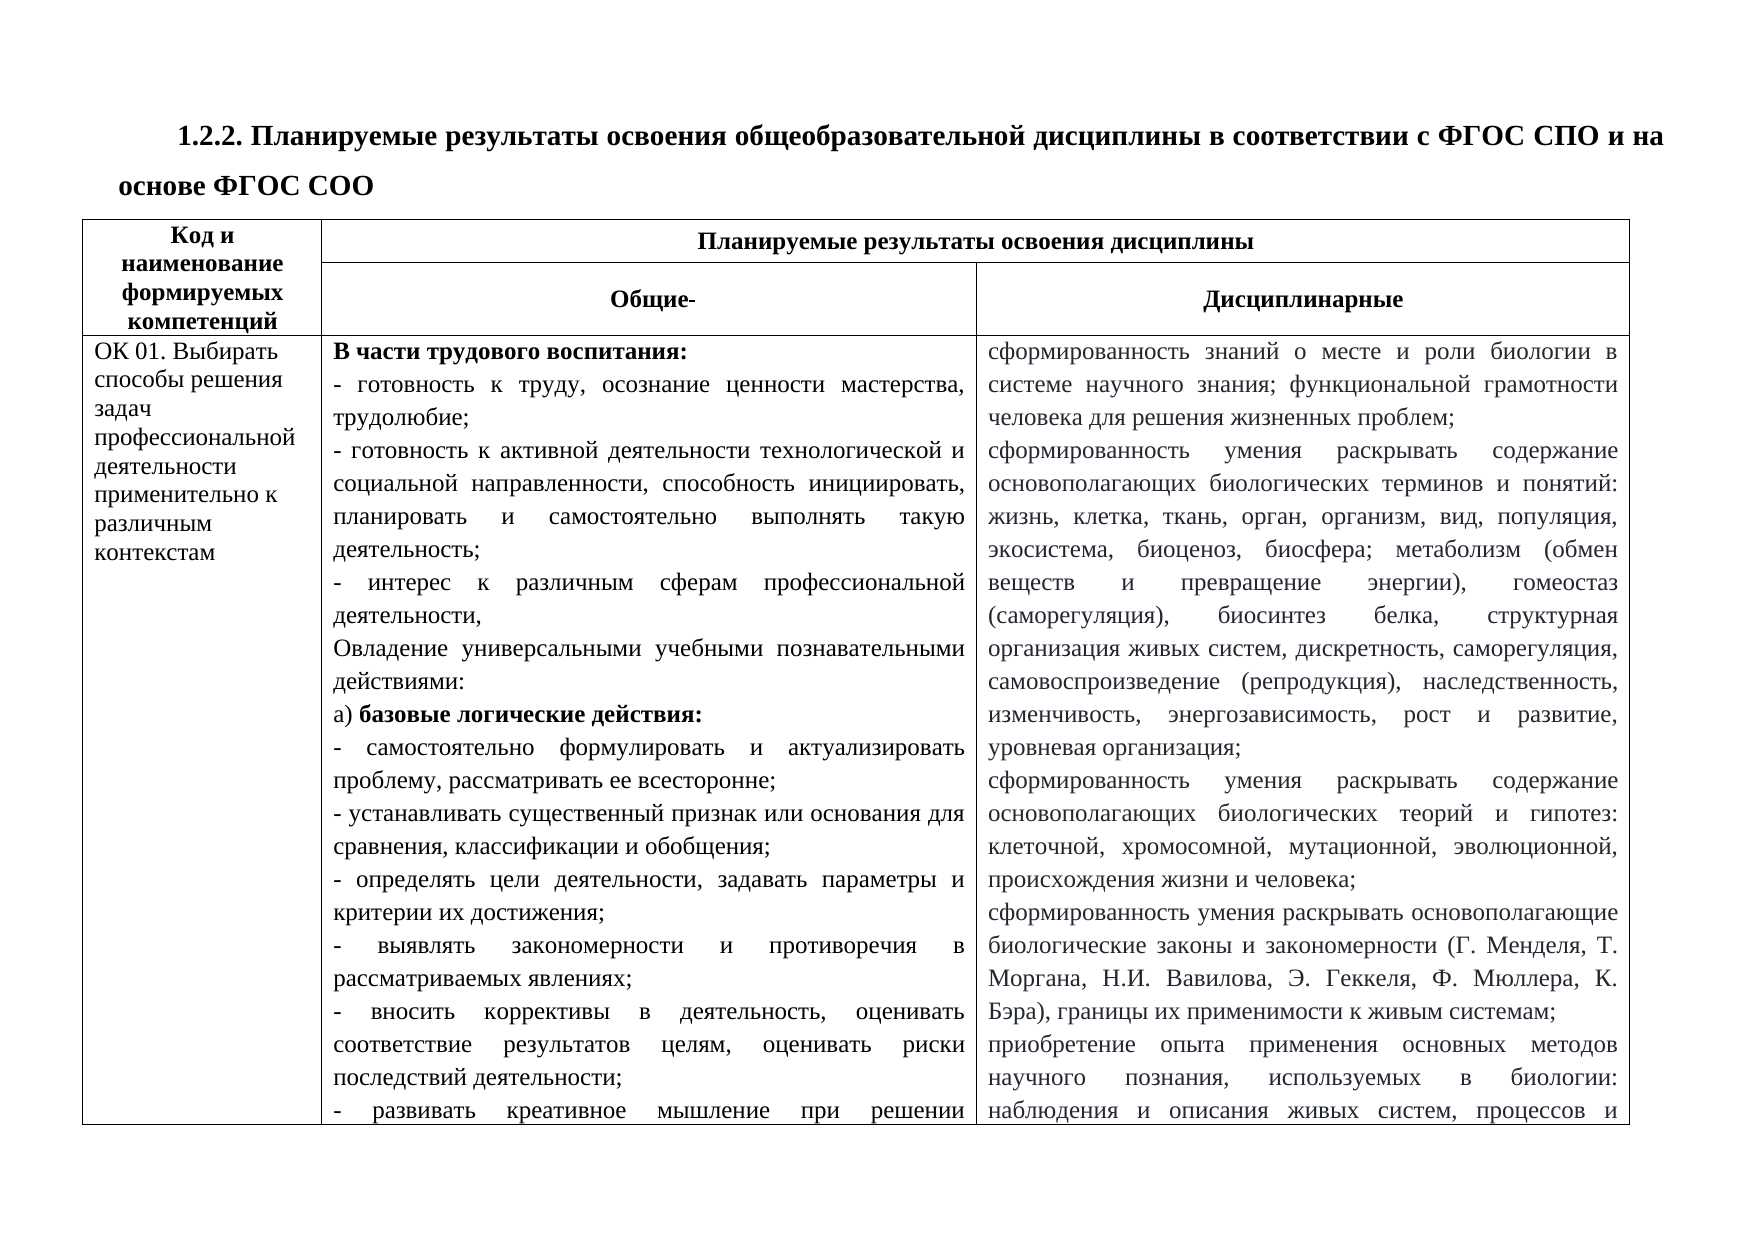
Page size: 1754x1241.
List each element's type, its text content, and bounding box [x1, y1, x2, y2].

table_cell Общие [322, 263, 976, 335]
text 1.2.2. Планируемые результаты освоения общеобразовательной дисциплины в соответствии с ФГОС СПО и на основе ФГОС СОО [118, 118, 1665, 202]
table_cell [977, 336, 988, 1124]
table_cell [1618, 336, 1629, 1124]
table_header Код и наименование формируемых компетенций [83, 220, 321, 335]
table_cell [322, 336, 976, 1124]
table_cell Дисциплинарные [977, 263, 1629, 335]
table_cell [83, 336, 321, 1124]
table_header Планируемые результаты освоения дисциплины [322, 220, 1629, 262]
